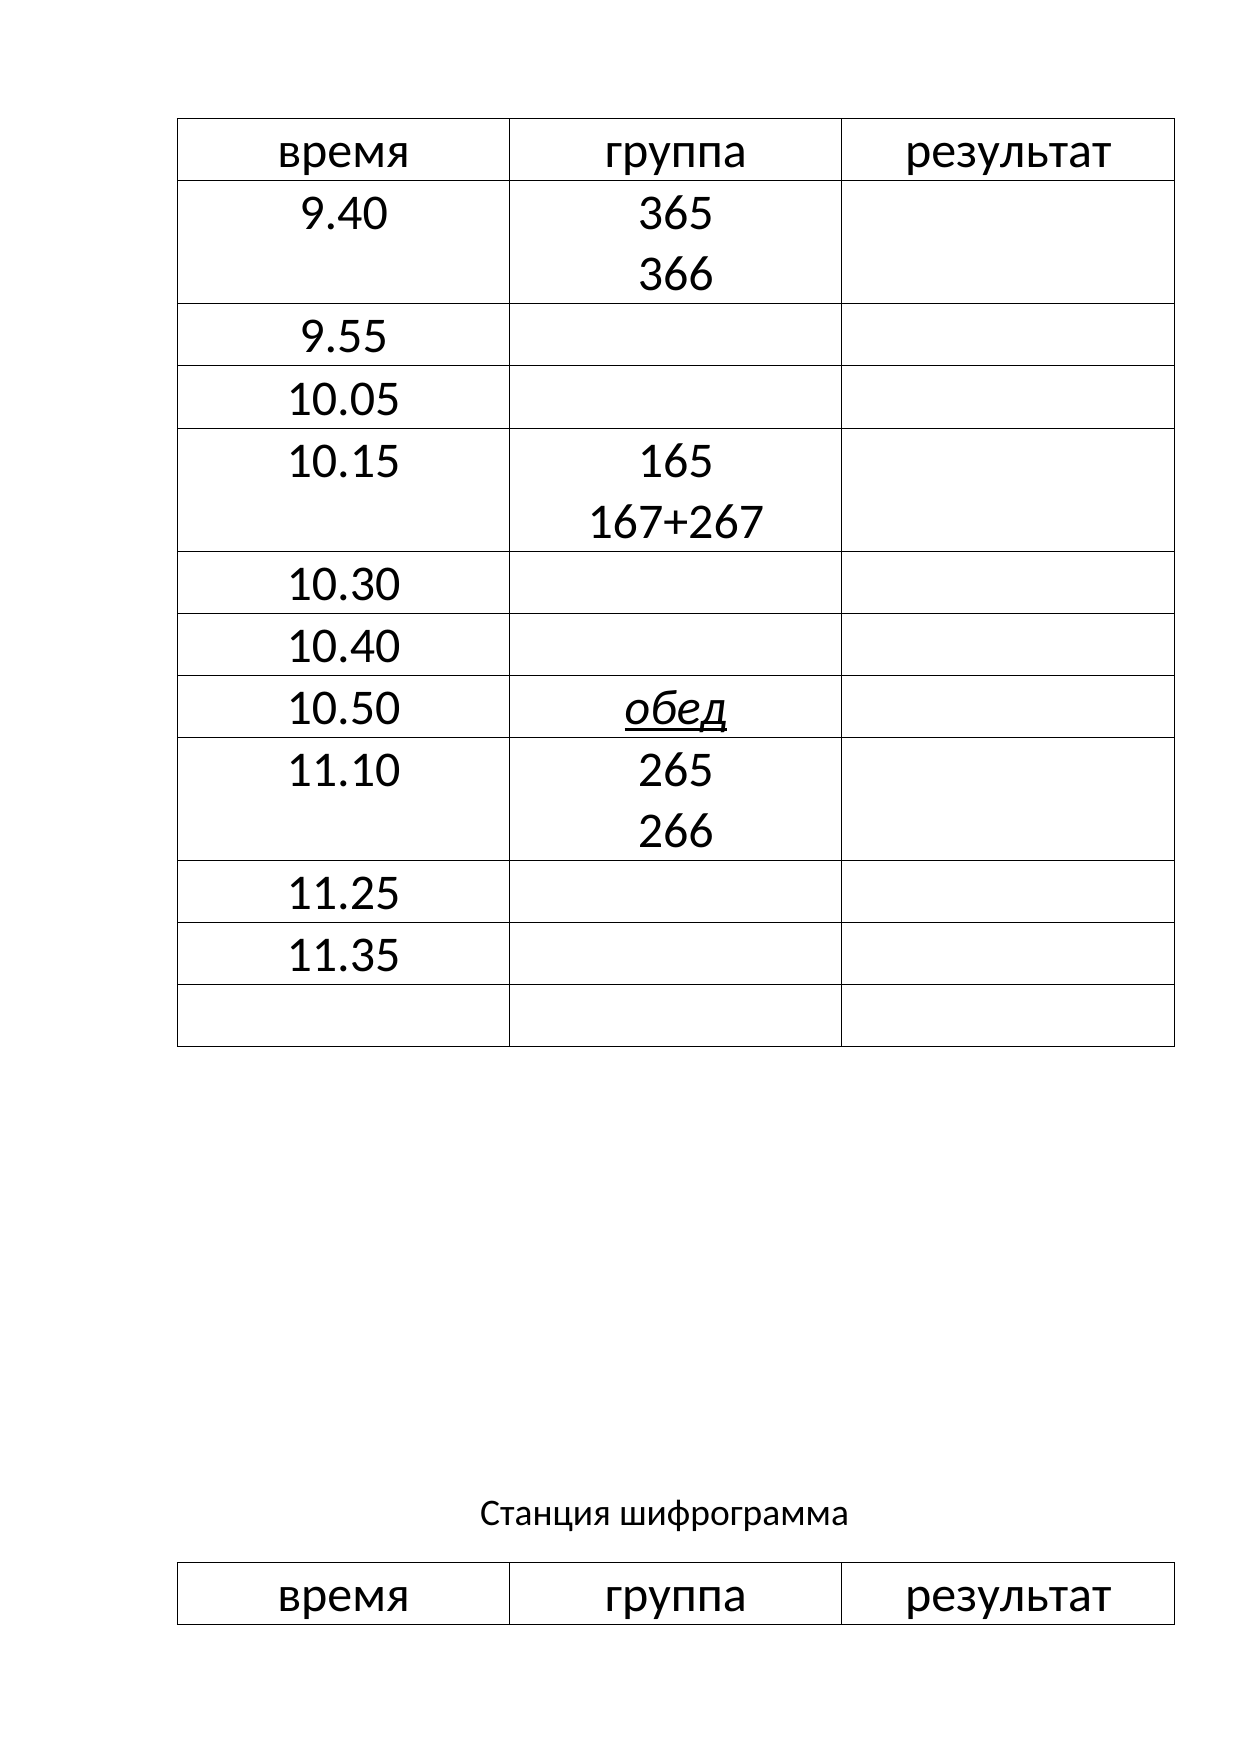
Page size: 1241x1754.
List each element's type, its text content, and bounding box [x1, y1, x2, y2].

table_cell [510, 552, 841, 613]
table_cell 9.55 [178, 304, 509, 365]
table_cell обед [510, 676, 841, 737]
table_cell [842, 738, 1174, 860]
table_header время [178, 1563, 509, 1624]
table_cell [842, 614, 1174, 675]
table_cell [510, 985, 841, 1046]
table_cell 9.40 [178, 181, 509, 303]
table_cell [842, 429, 1174, 551]
table_cell 10.05 [178, 366, 509, 427]
table_cell [510, 614, 841, 675]
table_cell [510, 366, 841, 427]
table_header группа [510, 119, 841, 180]
table_header результат [842, 1563, 1174, 1624]
table_header результат [842, 119, 1174, 180]
table_cell [842, 181, 1174, 303]
table_cell 11.10 [178, 738, 509, 860]
text Станция шифрограмма [177, 1488, 1152, 1534]
table_cell 10.15 [178, 429, 509, 551]
table_cell [842, 304, 1174, 365]
table_cell [842, 923, 1174, 984]
table_cell [178, 985, 509, 1046]
table_cell 10.50 [178, 676, 509, 737]
table_cell [842, 552, 1174, 613]
table_cell [510, 923, 841, 984]
table_cell 265 266 [510, 738, 841, 860]
table_cell 10.30 [178, 552, 509, 613]
table_cell [842, 366, 1174, 427]
table_cell [842, 985, 1174, 1046]
table_cell 11.35 [178, 923, 509, 984]
table_cell 365 366 [510, 181, 841, 303]
table_cell 10.40 [178, 614, 509, 675]
table_cell [510, 304, 841, 365]
table_header группа [510, 1563, 841, 1624]
table_header время [178, 119, 509, 180]
table_cell [510, 861, 841, 922]
table_cell [842, 676, 1174, 737]
table_cell 11.25 [178, 861, 509, 922]
table_cell [842, 861, 1174, 922]
table_cell 165 167+267 [510, 429, 841, 551]
